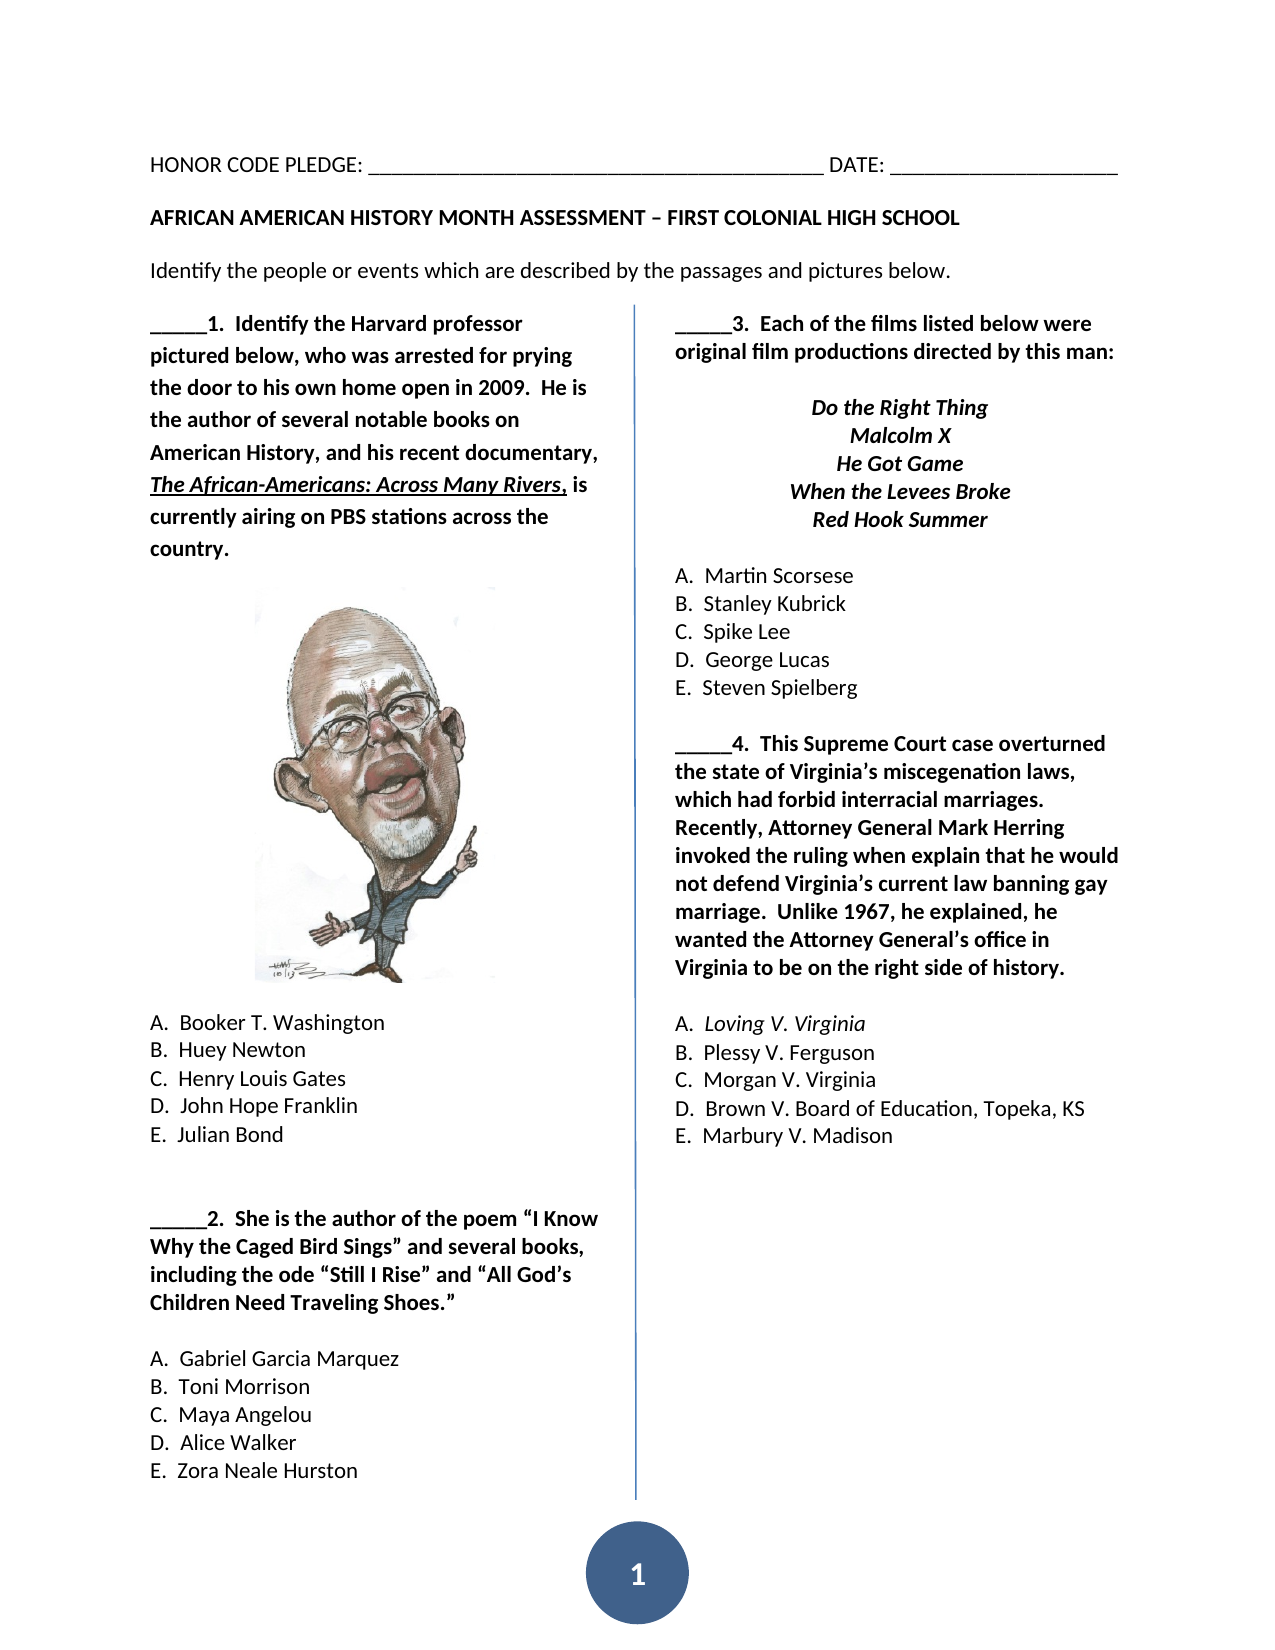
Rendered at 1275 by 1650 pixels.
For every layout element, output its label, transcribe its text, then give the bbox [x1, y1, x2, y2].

text B. Huey Newton [150, 1036, 600, 1064]
text A. Martin Scorsese [675, 561, 1125, 589]
text E. Steven Spielberg [675, 673, 1125, 701]
text A. Gabriel Garcia Marquez [150, 1344, 600, 1372]
text C. Spike Lee [675, 617, 1125, 645]
text E. Julian Bond [150, 1120, 600, 1148]
picture [254, 587, 496, 983]
text C. Morgan V. Virginia [675, 1066, 1125, 1094]
text D. Alice Walker [150, 1428, 600, 1456]
text E. Marbury V. Madison [675, 1122, 1125, 1150]
text Red Hook Summer [675, 505, 1125, 533]
text _____2. She is the author of the poem “I Know Why the Caged Bird Sings” and several books, including the ode “Still I Rise” and “All God’s Children Need Traveling Shoes.” [150, 1204, 600, 1316]
text _____1. Identify the Harvard professor pictured below, who was arrested for prying the door to his own home open in 2009. He is the author of several notable books on American History, and his recent documentary, The African-Americans: Across Many Rivers, is currently airing on PBS stations across the country. [150, 309, 600, 562]
text E. Zora Neale Hurston [150, 1456, 600, 1484]
text D. Brown V. Board of Education, Topeka, KS [675, 1094, 1125, 1122]
text He Got Game [675, 449, 1125, 477]
text AFRICAN AMERICAN HISTORY MONTH ASSESSMENT – FIRST COLONIAL HIGH SCHOOL [150, 203, 1125, 231]
text _____4. This Supreme Court case overturned the state of Virginia’s miscegenation laws, which had forbid interracial marriages. Recently, Attorney General Mark Herring invoked the ruling when explain that he would not defend Virginia’s current law banning gay marriage. Unlike 1967, he explained, he wanted the Attorney General’s office in Virginia to be on the right side of history. [675, 729, 1125, 982]
text C. Henry Louis Gates [150, 1064, 600, 1092]
text When the Levees Broke [675, 477, 1125, 505]
text _____3. Each of the films listed below were original film productions directed by this man: [675, 309, 1125, 365]
text Identify the people or events which are described by the passages and pictures below. [150, 256, 1125, 284]
text D. John Hope Franklin [150, 1092, 600, 1120]
text A. Booker T. Washington [150, 1008, 600, 1036]
text B. Stanley Kubrick [675, 589, 1125, 617]
text Malcolm X [675, 421, 1125, 449]
text C. Maya Angelou [150, 1400, 600, 1428]
text HONOR CODE PLEDGE: ________________________________________ DATE: ____________________ [150, 150, 1125, 178]
text D. George Lucas [675, 645, 1125, 673]
text Do the Right Thing [675, 393, 1125, 421]
text A. Loving V. Virginia B. Plessy V. Ferguson [675, 1009, 1125, 1066]
text B. Toni Morrison [150, 1372, 600, 1400]
